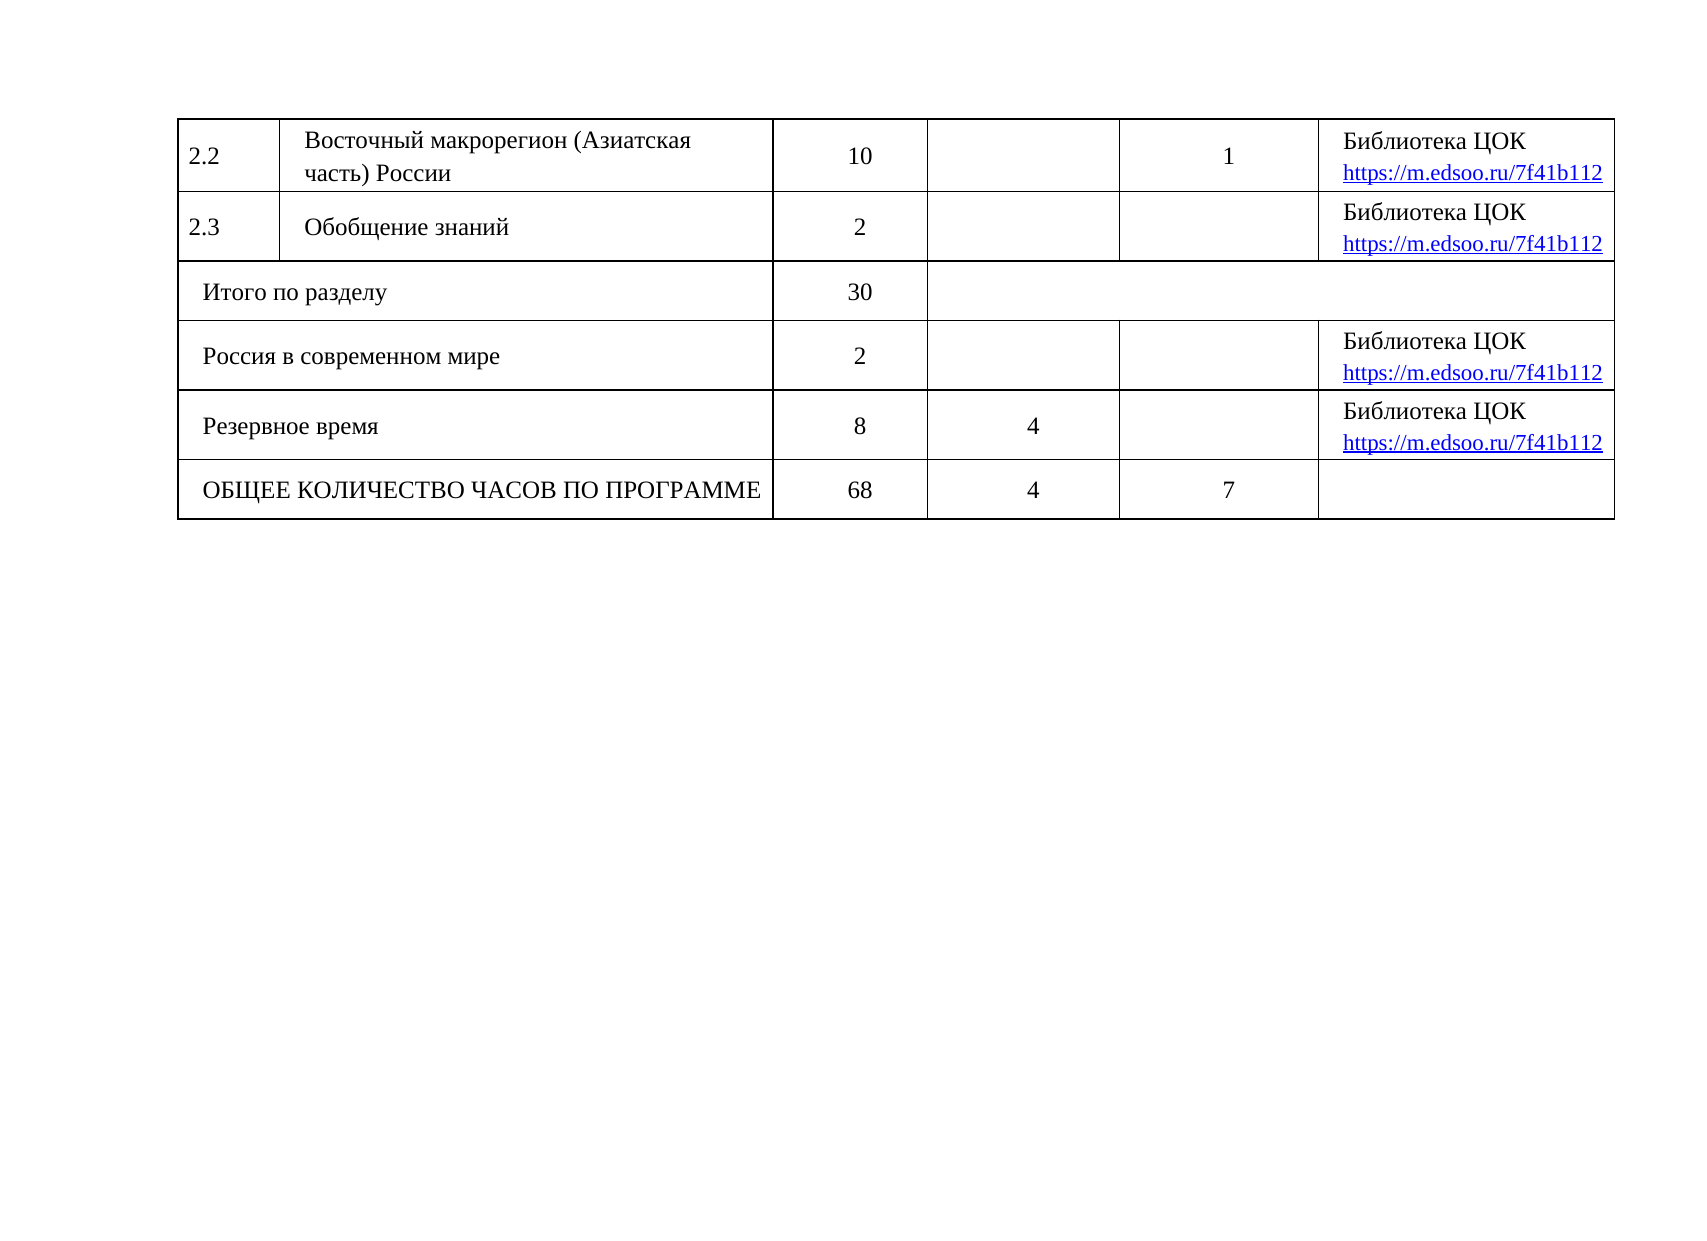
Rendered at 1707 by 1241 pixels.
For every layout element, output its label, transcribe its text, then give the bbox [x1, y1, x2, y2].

table_cell 2 [774, 192, 927, 260]
table_cell 68 [774, 460, 927, 518]
table_cell Резервное время [179, 391, 772, 459]
table_cell [1120, 391, 1318, 459]
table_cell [1319, 192, 1614, 260]
table_cell 8 [774, 391, 927, 459]
table_cell [928, 192, 1119, 260]
table_cell 2.3 [179, 192, 279, 260]
table_cell [928, 120, 1119, 191]
table_cell ОБЩЕЕ КОЛИЧЕСТВО ЧАСОВ ПО ПРОГРАММЕ [179, 460, 772, 518]
table_cell Библиотека ЦОК https://m.edsoo.ru/7f41b112 [1319, 321, 1614, 389]
table_cell [928, 262, 1614, 319]
table_cell 2 [774, 321, 927, 389]
table_cell [928, 321, 1119, 389]
table_cell 4 [928, 391, 1119, 459]
table_cell Россия в современном мире [179, 321, 772, 389]
table_cell Обобщение знаний [280, 192, 772, 260]
table_cell [1120, 321, 1318, 389]
table_cell 30 [774, 262, 927, 319]
table_cell 7 [1120, 460, 1318, 518]
table_cell 10 [774, 120, 927, 191]
table_cell [1319, 460, 1614, 518]
table_cell 2.2 [179, 120, 279, 191]
table_cell 4 [928, 460, 1119, 518]
table_cell Итого по разделу [179, 262, 772, 319]
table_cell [1319, 120, 1614, 191]
table_cell [1120, 192, 1318, 260]
table_cell Библиотека ЦОК https://m.edsoo.ru/7f41b112 [1319, 391, 1614, 459]
table_cell Восточный макрорегион (Азиатская часть) России [280, 120, 772, 191]
table_cell 1 [1120, 120, 1318, 191]
